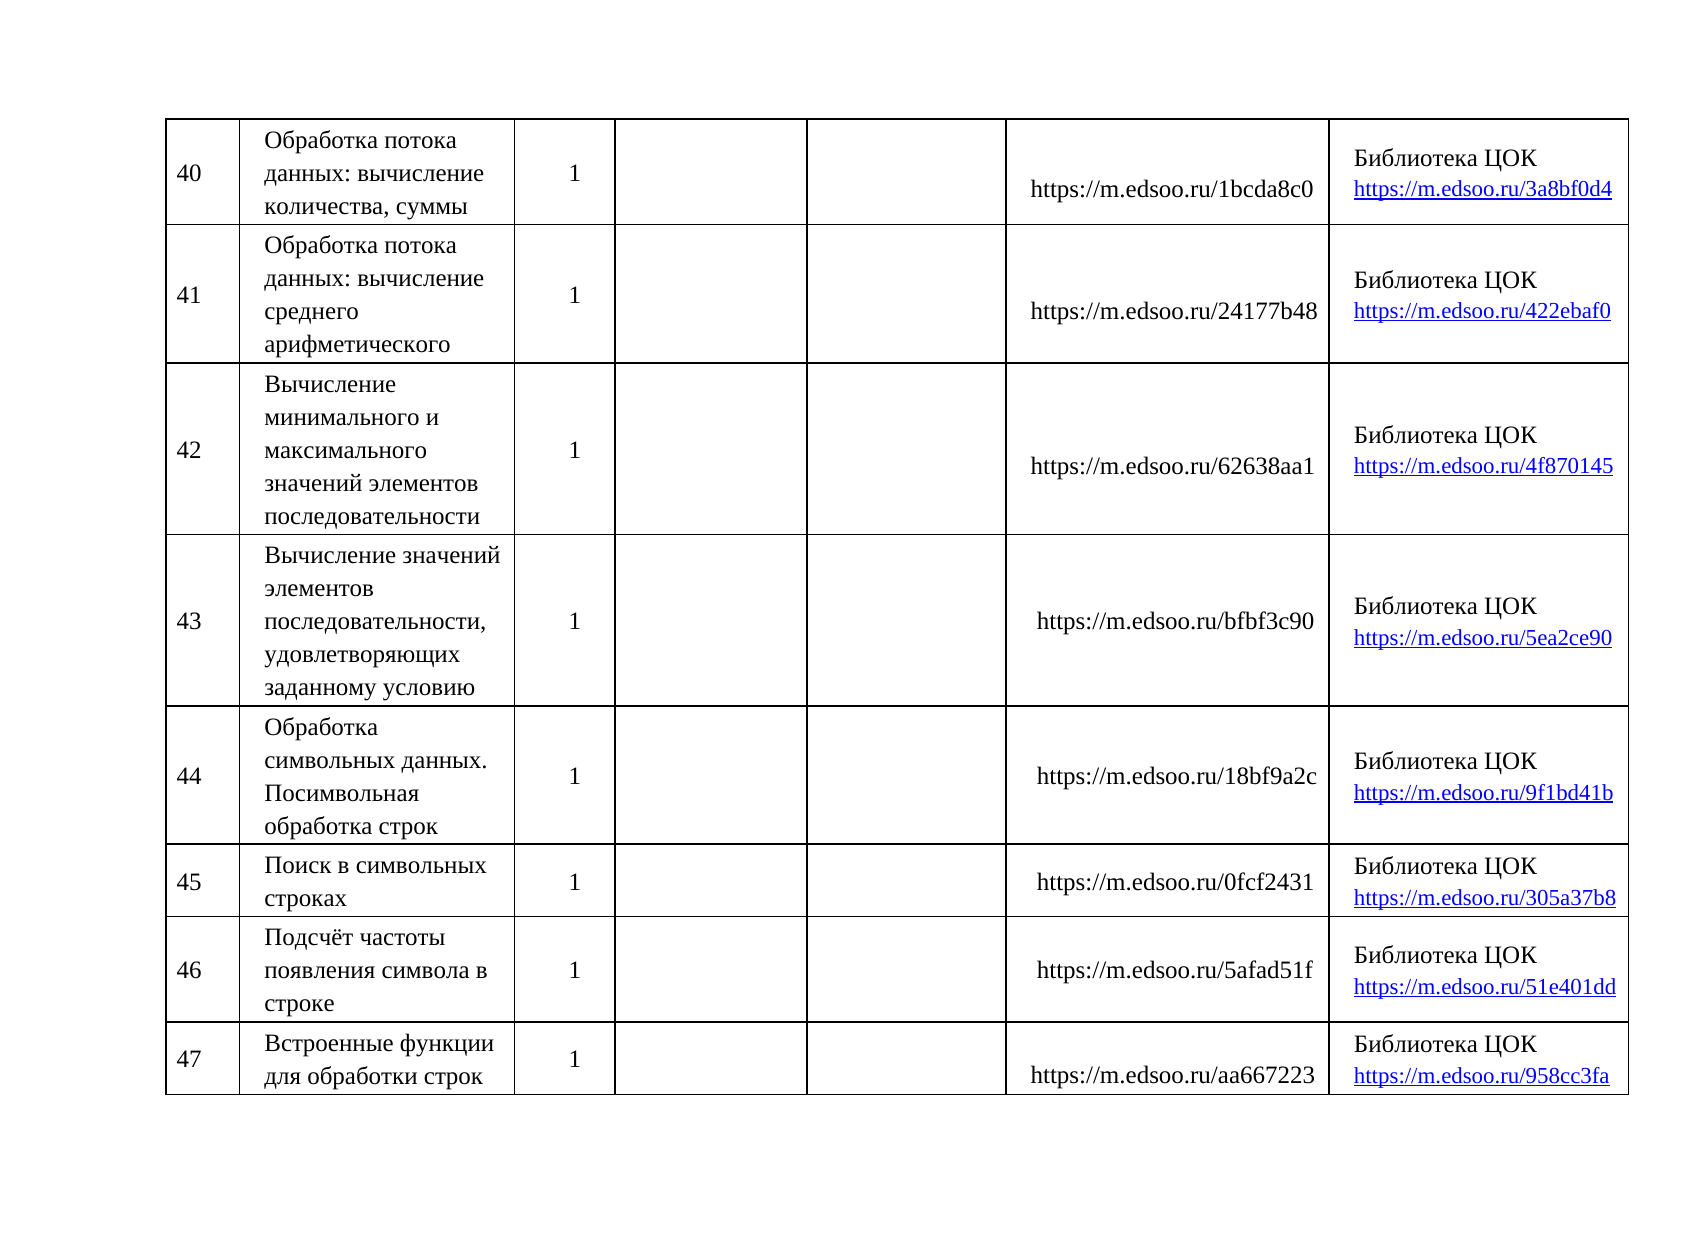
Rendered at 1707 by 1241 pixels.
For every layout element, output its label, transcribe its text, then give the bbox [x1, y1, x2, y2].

table_cell Библиотека ЦОК https://m.edsoo.ru/5ea2ce90 [1330, 535, 1628, 705]
table_cell 40 [167, 120, 239, 223]
table_cell 1 [515, 707, 614, 843]
table_cell Поиск в символьных строках [240, 845, 514, 916]
table_cell [616, 535, 806, 705]
table_cell [808, 1023, 1005, 1093]
table_cell 42 [167, 364, 239, 533]
table_cell [808, 120, 1005, 223]
table_cell 45 [167, 845, 239, 916]
table_cell Библиотека ЦОК https://m.edsoo.ru/3a8bf0d4 [1330, 120, 1628, 223]
table_cell https://m.edsoo.ru/0fcf2431 [1007, 845, 1328, 916]
table_cell 1 [515, 917, 614, 1021]
table_cell Обработка потока данных: вычисление среднего арифметического [240, 225, 514, 362]
table_cell Библиотека ЦОК https://m.edsoo.ru/958cc3fa [1330, 1023, 1628, 1093]
table_cell 1 [515, 225, 614, 362]
table_cell [616, 707, 806, 843]
table_cell 1 [515, 120, 614, 223]
table_cell 47 [167, 1023, 239, 1093]
table_cell Обработка символьных данных. Посимвольная обработка строк [240, 707, 514, 843]
table_cell [808, 364, 1005, 533]
table_cell [808, 917, 1005, 1021]
table_cell Библиотека ЦОК https://m.edsoo.ru/51e401dd [1330, 917, 1628, 1021]
table_cell https://m.edsoo.ru/62638aa1 [1007, 364, 1328, 533]
table_cell [616, 364, 806, 533]
table_cell [808, 535, 1005, 705]
table_cell Вычисление значений элементов последовательности, удовлетворяющих заданному условию [240, 535, 514, 705]
table_cell [808, 707, 1005, 843]
table_cell https://m.edsoo.ru/bfbf3c90 [1007, 535, 1328, 705]
table_cell 1 [515, 1023, 614, 1093]
table_cell 44 [167, 707, 239, 843]
table_cell [616, 845, 806, 916]
table_cell https://m.edsoo.ru/24177b48 [1007, 225, 1328, 362]
table_cell Библиотека ЦОК https://m.edsoo.ru/305a37b8 [1330, 845, 1628, 916]
table_cell [616, 1023, 806, 1093]
table_cell Встроенные функции для обработки строк [240, 1023, 514, 1093]
table_cell Подсчёт частоты появления символа в строке [240, 917, 514, 1021]
table_cell Обработка потока данных: вычисление количества, суммы [240, 120, 514, 223]
table_cell 1 [515, 364, 614, 533]
table_cell https://m.edsoo.ru/5afad51f [1007, 917, 1328, 1021]
table_cell [616, 917, 806, 1021]
table_cell [616, 225, 806, 362]
table_cell Вычисление минимального и максимального значений элементов последовательности [240, 364, 514, 533]
table_cell 46 [167, 917, 239, 1021]
table_cell [808, 845, 1005, 916]
table_cell 41 [167, 225, 239, 362]
table_cell [808, 225, 1005, 362]
table_cell 1 [515, 845, 614, 916]
table_cell 43 [167, 535, 239, 705]
table_cell https://m.edsoo.ru/1bcda8c0 [1007, 120, 1328, 223]
table_cell https://m.edsoo.ru/18bf9a2c [1007, 707, 1328, 843]
table_cell [616, 120, 806, 223]
table_cell Библиотека ЦОК https://m.edsoo.ru/9f1bd41b [1330, 707, 1628, 843]
table_cell https://m.edsoo.ru/aa667223 [1007, 1023, 1328, 1093]
table_cell 1 [515, 535, 614, 705]
table_cell Библиотека ЦОК https://m.edsoo.ru/4f870145 [1330, 364, 1628, 533]
table_cell Библиотека ЦОК https://m.edsoo.ru/422ebaf0 [1330, 225, 1628, 362]
